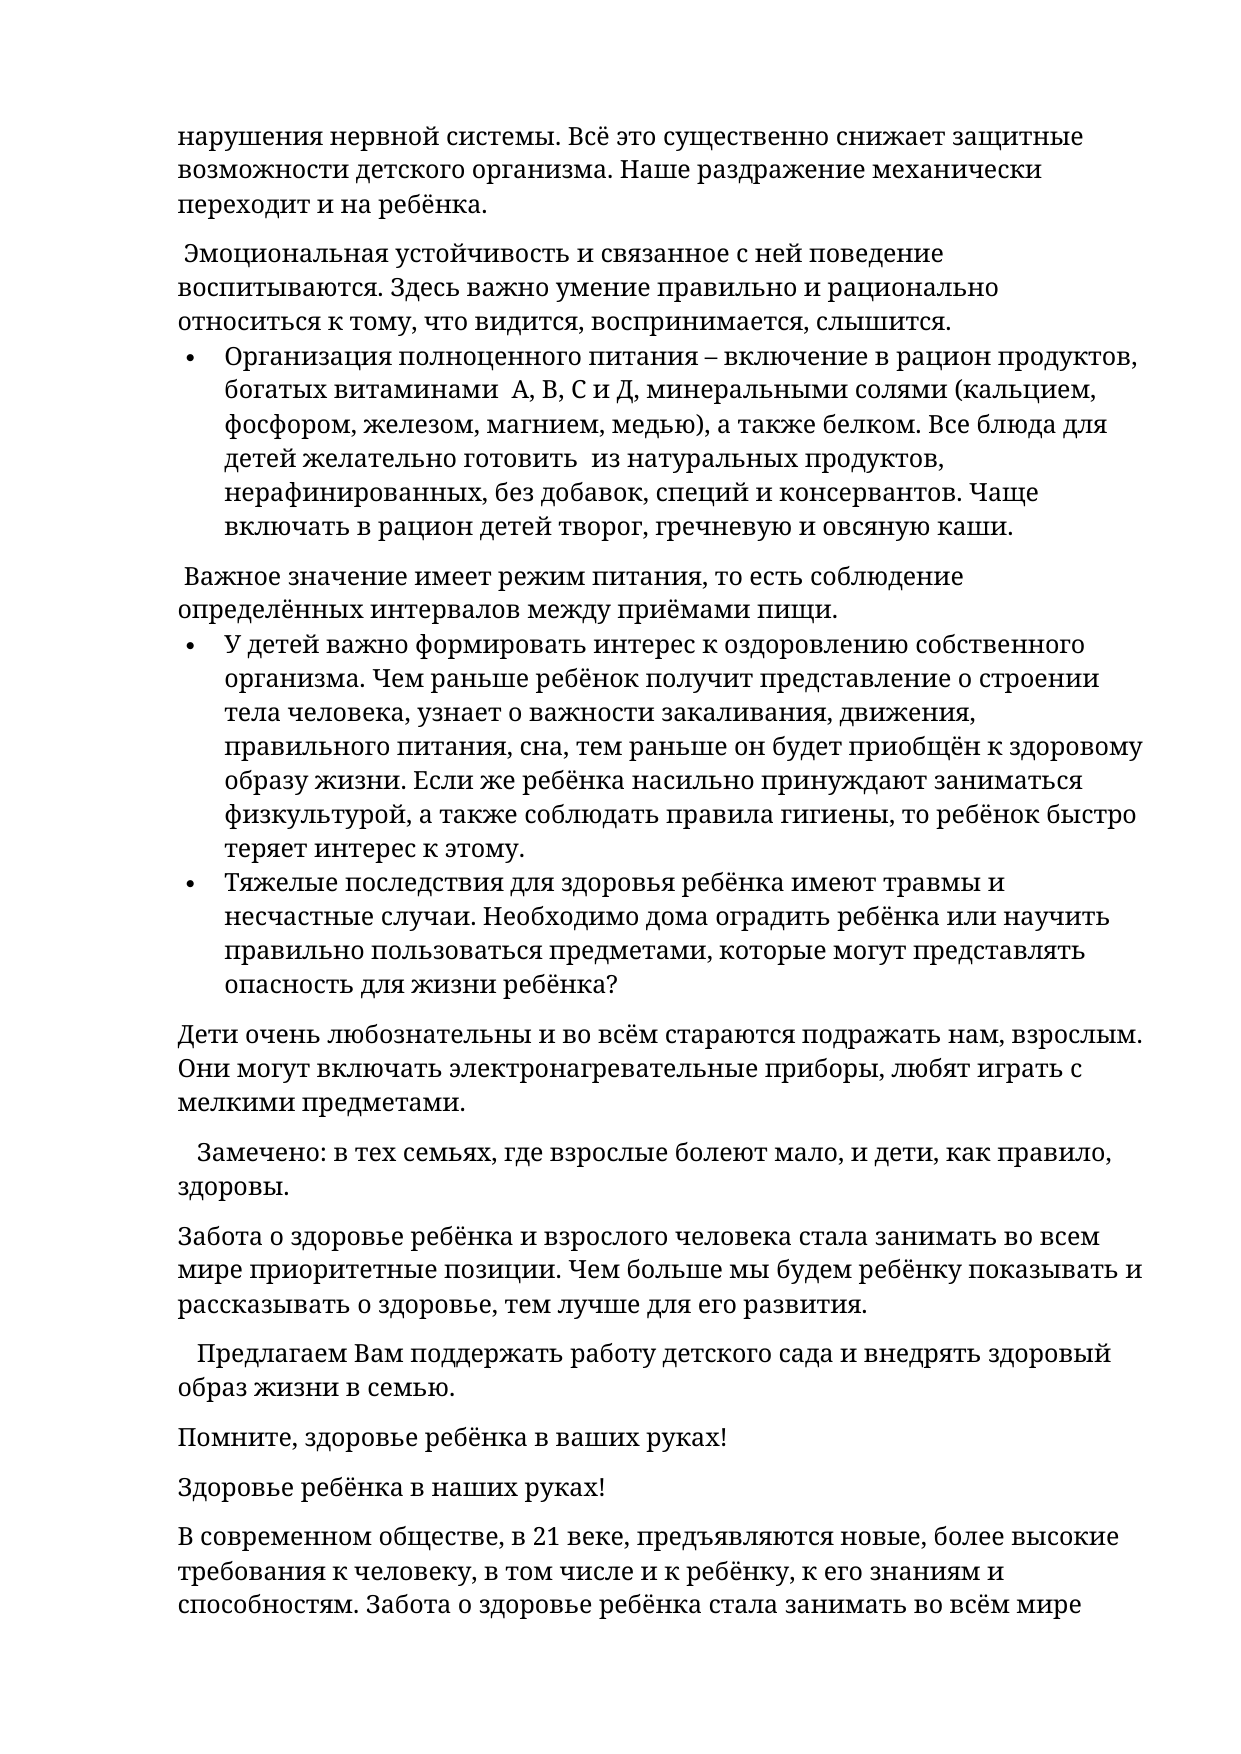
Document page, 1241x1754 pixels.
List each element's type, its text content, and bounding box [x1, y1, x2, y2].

text Предлагаем Вам поддержать работу детского сада и внедрять здоровый образ жизни в семью. [177, 1336, 1144, 1404]
text Помните, здоровье ребёнка в ваших руках! [177, 1420, 1144, 1454]
list У детей важно формировать интерес к оздоровлению собственного организма. Чем раньше ребёнок получит представление о строении тела человека, узнает о важности закаливания, движения, правильного питания, сна, тем раньше он будет приобщён к здоровому образу жизни. Если же ребёнка насильно принуждают заниматься физкультурой, а также соблюдать правила гигиены, то ребёнок быстро теряет интерес к этому. [187, 626, 1144, 865]
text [177, 1519, 1144, 1621]
text Эмоциональная устойчивость и связанное с ней поведение воспитываются. Здесь важно умение правильно и рационально относиться к тому, что видится, воспринимается, слышится. [177, 236, 1144, 338]
list Организация полноценного питания – включение в рацион продуктов, богатых витаминами А, В, С и Д, минеральными солями (кальцием, фосфором, железом, магнием, медью), а также белком. Все блюда для детей желательно готовить из натуральных продуктов, нерафинированных, без добавок, специй и консервантов. Чаще включать в рацион детей творог, гречневую и овсяную каши. [187, 338, 1144, 542]
text Замечено: в тех семьях, где взрослые болеют мало, и дети, как правило, здоровы. [177, 1134, 1144, 1202]
text Здоровье ребёнка в наших руках! [177, 1469, 1144, 1503]
list Тяжелые последствия для здоровья ребёнка имеют травмы и несчастные случаи. Необходимо дома оградить ребёнка или научить правильно пользоваться предметами, которые могут представлять опасность для жизни ребёнка? [187, 865, 1144, 1001]
text Забота о здоровье ребёнка и взрослого человека стала занимать во всем мире приоритетные позиции. Чем больше мы будем ребёнку показывать и рассказывать о здоровье, тем лучше для его развития. [177, 1218, 1144, 1320]
text Дети очень любознательны и во всём стараются подражать нам, взрослым. Они могут включать электронагревательные приборы, любят играть с мелкими предметами. [177, 1017, 1144, 1119]
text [177, 118, 1144, 220]
text Важное значение имеет режим питания, то есть соблюдение определённых интервалов между приёмами пищи. [177, 558, 1144, 626]
